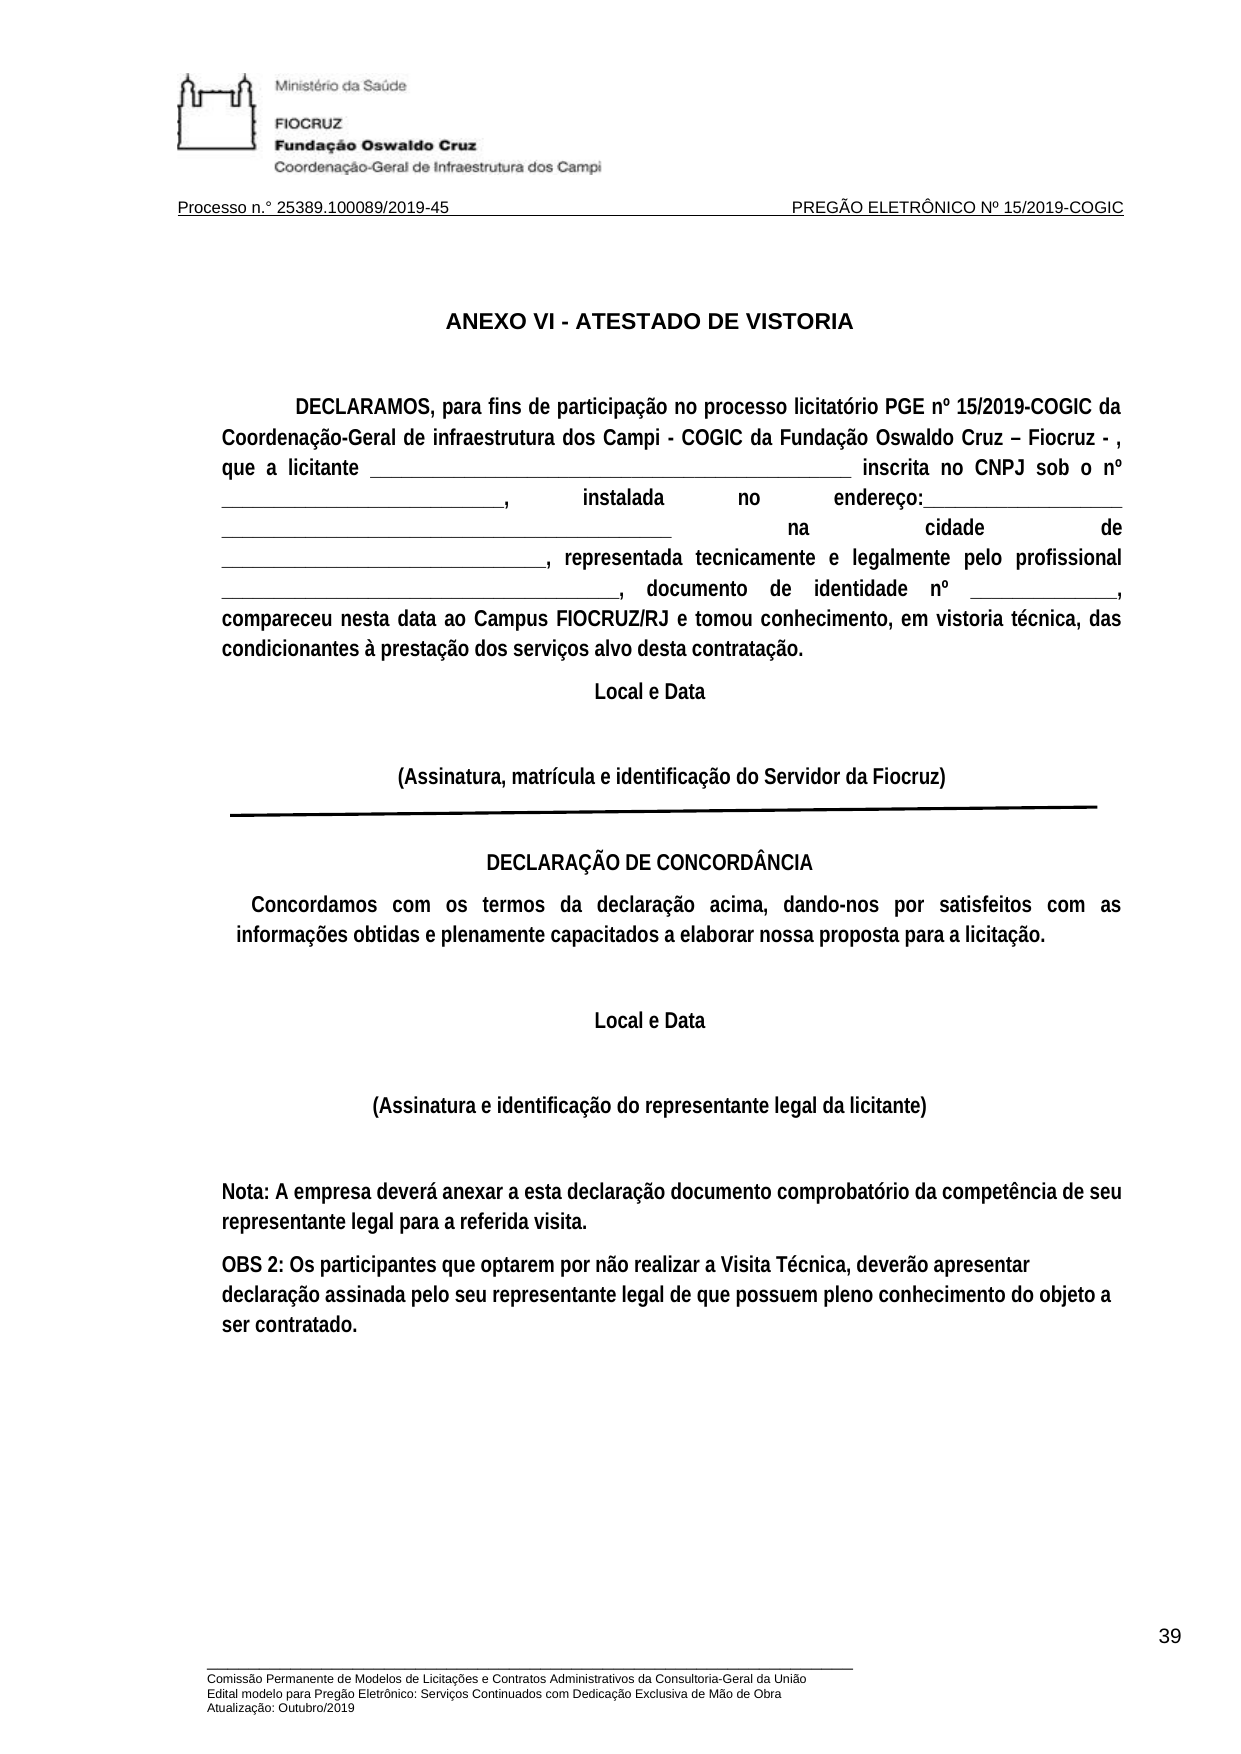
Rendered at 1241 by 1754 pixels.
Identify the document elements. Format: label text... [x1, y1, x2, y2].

text Concordamos com os termos da declaração acima, dando-nos por satisfeitos com as informações obtidas e plenamente capacitados a elaborar nossa proposta para a licitação. [236, 891, 1122, 948]
picture [177, 73, 602, 175]
text ANEXO VI - ATESTADO DE VISTORIA [177, 308, 1122, 334]
text Local e Data [177, 678, 1122, 704]
text DECLARAÇÃO DE CONCORDÂNCIA [177, 848, 1122, 875]
text (Assinatura e identificação do representante legal da licitante) [177, 1092, 1122, 1119]
text Local e Data [177, 1007, 1122, 1033]
text DECLARAMOS, para fins de participação no processo licitatório PGE nº 15/2019-COGIC da Coordenação-Geral de infraestrutura dos Campi - COGIC da Fundação Oswaldo Cruz – Fiocruz - , que a licitante ______________________________________________ inscrita no CNPJ sob o nº ___________________________, instalada no endereço:___________________ ___________________________________________ na cidade de _______________________________, representada tecnicamente e legalmente pelo profissional ______________________________________, documento de identidade nº ______________, compareceu nesta data ao Campus FIOCRUZ/RJ e tomou conhecimento, em vistoria técnica, das condicionantes à prestação dos serviços alvo desta contratação. [222, 393, 1122, 661]
text OBS 2: Os participantes que optarem por não realizar a Visita Técnica, deverão apresentar declaração assinada pelo seu representante legal de que possuem pleno conhecimento do objeto a ser contratado. [222, 1251, 1122, 1337]
text (Assinatura, matrícula e identificação do Servidor da Fiocruz) [177, 763, 1122, 789]
text Nota: A empresa deverá anexar a esta declaração documento comprobatório da competência de seu representante legal para a referida visita. [222, 1178, 1122, 1234]
